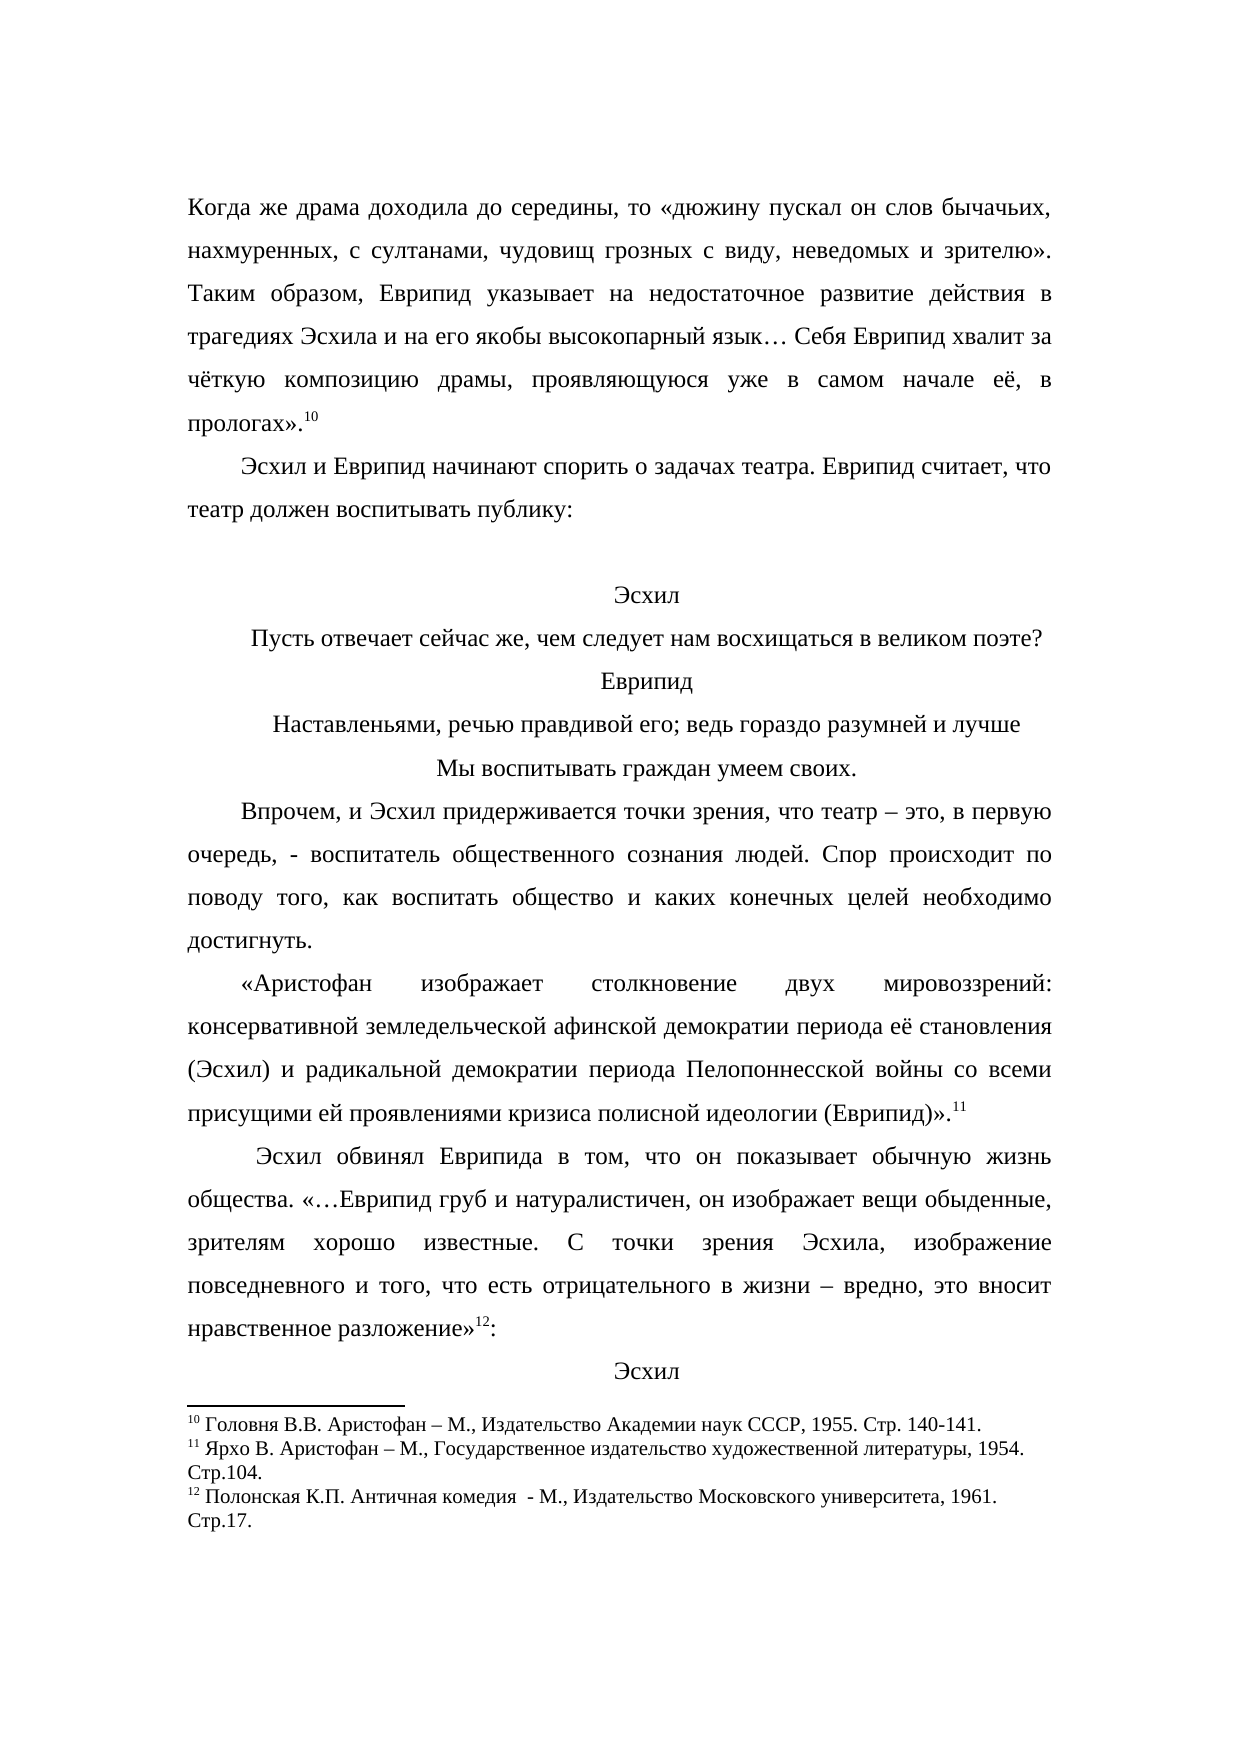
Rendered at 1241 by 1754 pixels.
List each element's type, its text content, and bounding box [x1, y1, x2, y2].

text Еврипид [187, 666, 1053, 695]
text «Аристофан изображает столкновение двух мировоззрений: консервативной земледельческой афинской демократии периода её становления (Эсхил) и радикальной демократии периода Пелопоннесской войны со всеми присущими ей проявлениями кризиса полисной идеологии (Еврипид)». [187, 968, 1053, 1126]
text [187, 192, 1053, 436]
text Пусть отвечает сейчас же, чем следует нам восхищаться в великом поэте? [187, 623, 1053, 652]
text Эсхил [187, 580, 1053, 609]
text Эсхил [187, 1356, 1053, 1385]
text Эсхил обвинял Еврипида в том, что он показывает обычную жизнь общества. «…Еврипид груб и натуралистичен, он изображает вещи обыденные, зрителям хорошо известные. С точки зрения Эсхила, изображение повседневного и того, что есть отрицательного в жизни – вредно, это вносит нравственное разложение»: [187, 1141, 1053, 1342]
text Наставленьями, речью правдивой его; ведь гораздо разумней и лучше [187, 709, 1053, 738]
text Впрочем, и Эсхил придерживается точки зрения, что театр – это, в первую очередь, - воспитатель общественного сознания людей. Спор происходит по поводу того, как воспитать общество и каких конечных целей необходимо достигнуть. [187, 796, 1053, 954]
text Мы воспитывать граждан умеем своих. [187, 753, 1053, 781]
text Эсхил и Еврипид начинают спорить о задачах театра. Еврипид считает, что театр должен воспитывать публику: [187, 451, 1053, 523]
